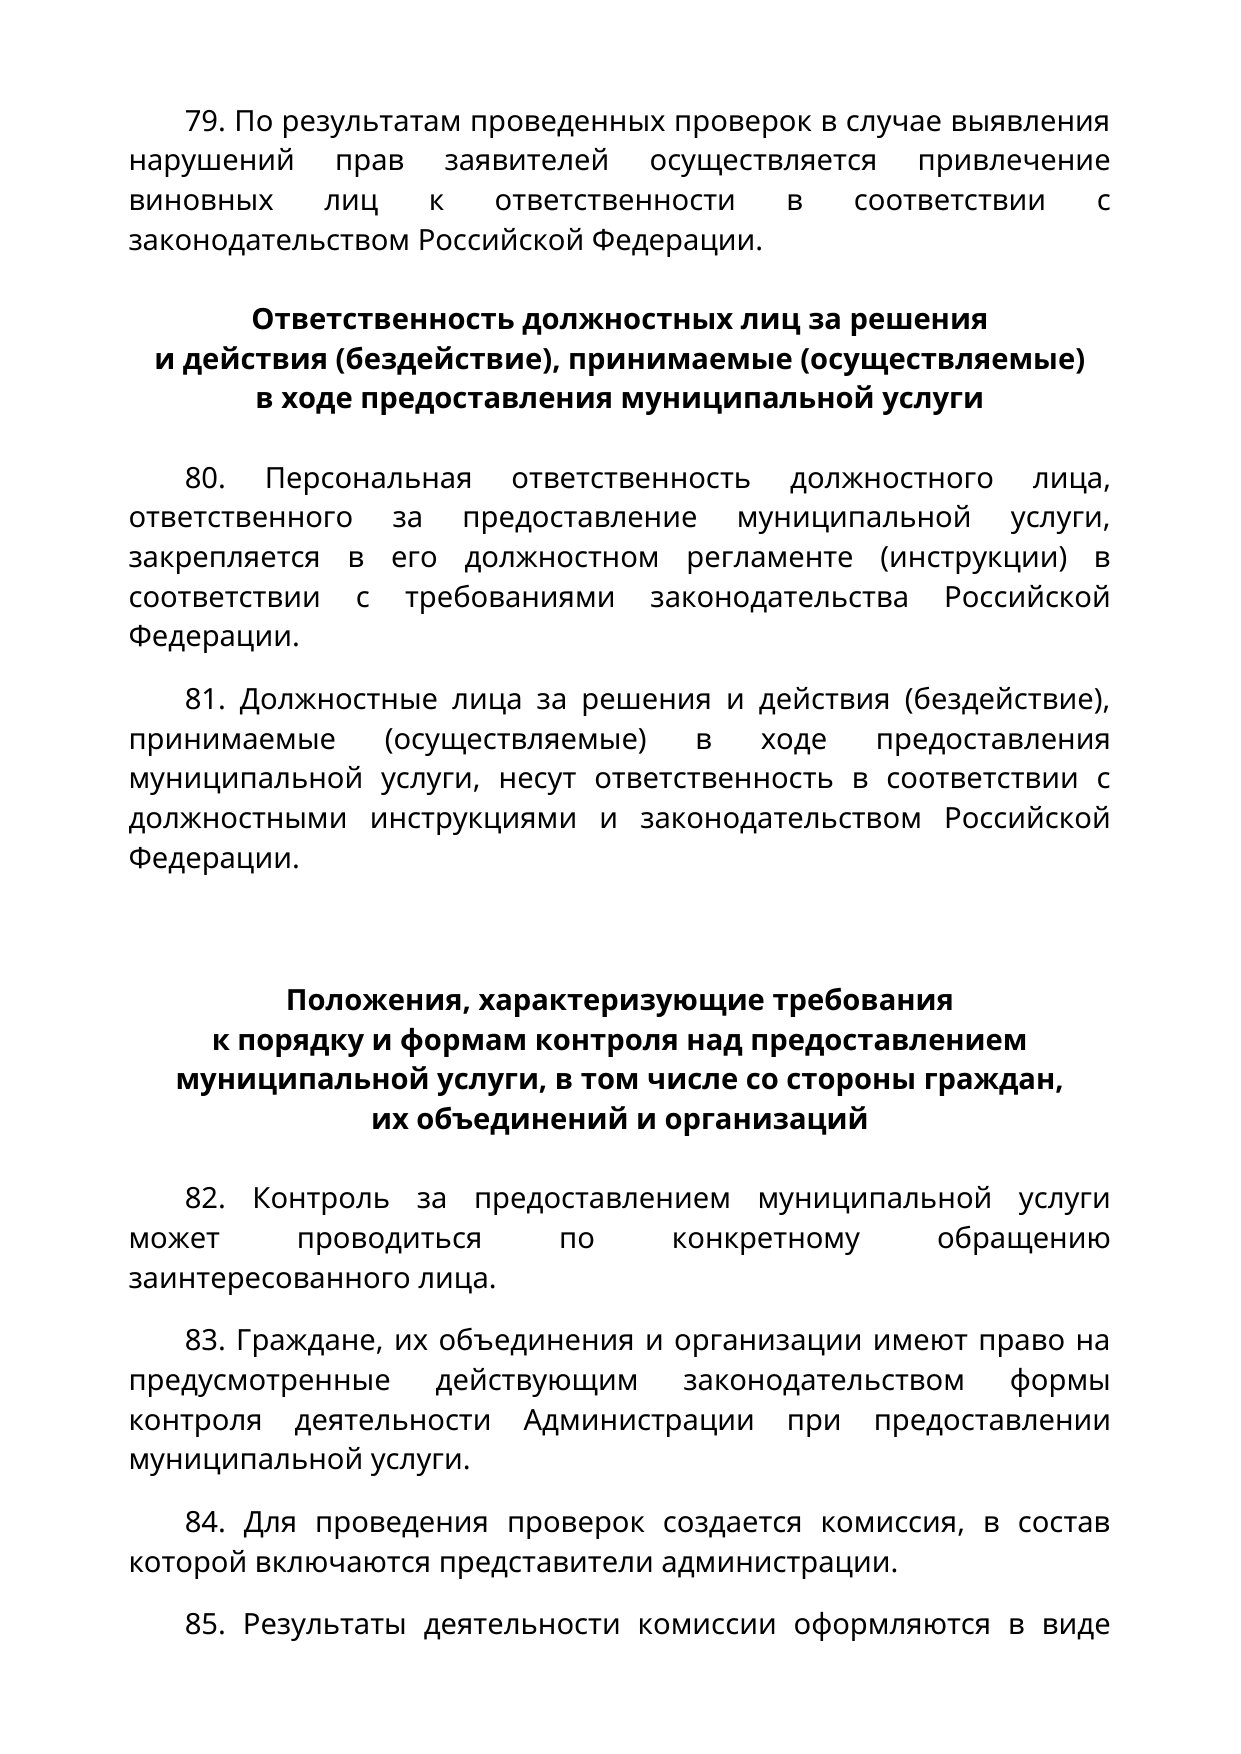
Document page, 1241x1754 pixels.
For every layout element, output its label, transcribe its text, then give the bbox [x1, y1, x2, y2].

text 84. Для проведения проверок создается комиссия, в состав которой включаются представители администрации. [128, 1501, 1111, 1581]
text 81. Должностные лица за решения и действия (бездействие), принимаемые (осуществляемые) в ходе предоставления муниципальной услуги, несут ответственность в соответствии с должностными инструкциями и законодательством Российской Федерации. [128, 678, 1111, 877]
title к порядку и формам контроля над предоставлением [128, 1019, 1111, 1058]
title Ответственность должностных лиц за решения [128, 298, 1111, 338]
title Положения, характеризующие требования [128, 979, 1111, 1019]
title и действия (бездействие), принимаемые (осуществляемые) [128, 338, 1111, 378]
title в ходе предоставления муниципальной услуги [128, 378, 1111, 417]
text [128, 1603, 1111, 1643]
text 80. Персональная ответственность должностного лица, ответственного за предоставление муниципальной услуги, закрепляется в его должностном регламенте (инструкции) в соответствии с требованиями законодательства Российской Федерации. [128, 457, 1111, 655]
text 82. Контроль за предоставлением муниципальной услуги может проводиться по конкретному обращению заинтересованного лица. [128, 1177, 1111, 1297]
title муниципальной услуги, в том числе со стороны граждан, [128, 1058, 1111, 1098]
text 79. По результатам проведенных проверок в случае выявления нарушений прав заявителей осуществляется привлечение виновных лиц к ответственности в соответствии с законодательством Российской Федерации. [128, 100, 1111, 258]
text 83. Граждане, их объединения и организации имеют право на предусмотренные действующим законодательством формы контроля деятельности Администрации при предоставлении муниципальной услуги. [128, 1319, 1111, 1478]
title их объединений и организаций [128, 1098, 1111, 1138]
